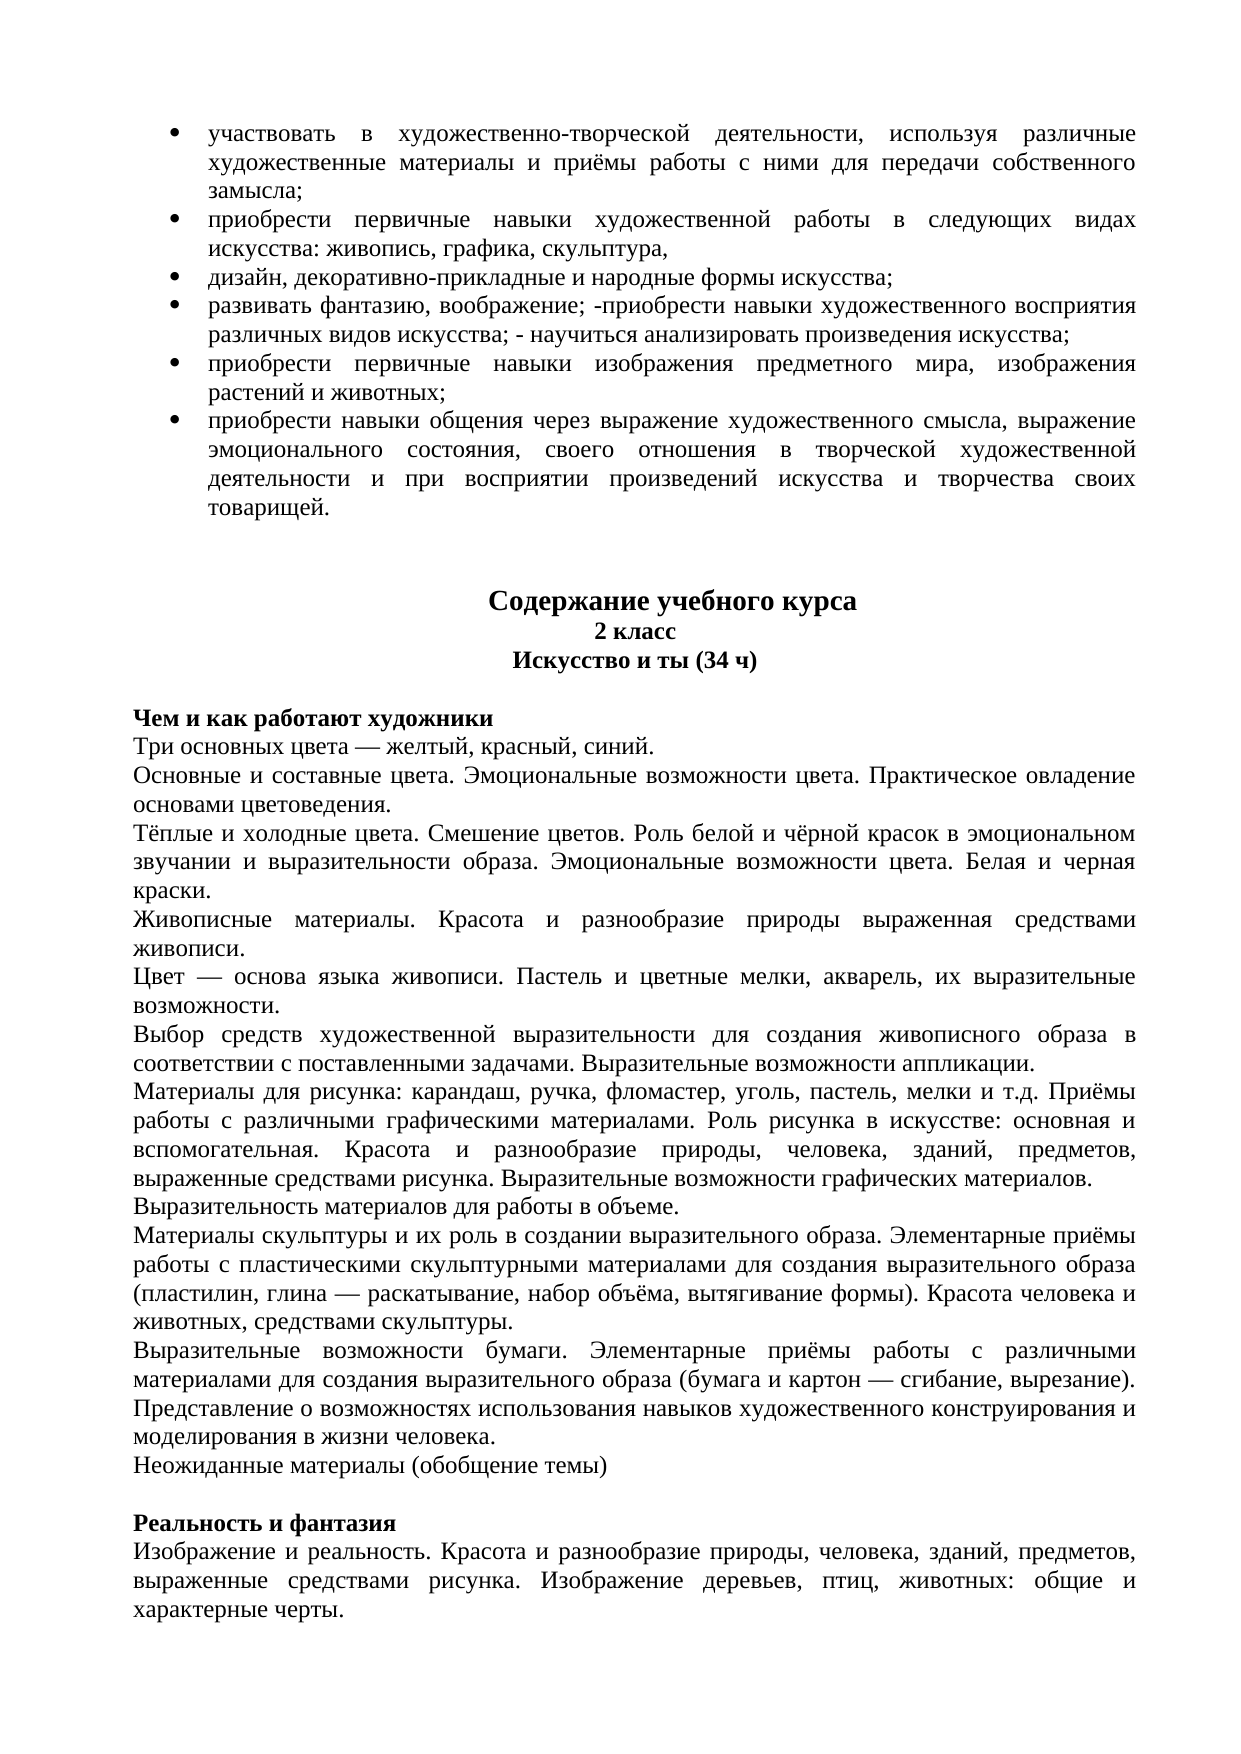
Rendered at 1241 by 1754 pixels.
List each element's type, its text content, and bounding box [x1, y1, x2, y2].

text Цвет — основа языка живописи. Пастель и цветные мелки, акварель, их выразительные возможности. [133, 961, 1137, 1019]
text Живописные материалы. Красота и разнообразие природы выраженная средствами живописи. [133, 904, 1137, 961]
text Материалы скульптуры и их роль в создании выразительного образа. Элементарные приёмы работы с пластическими скульптурными материалами для создания выразительного образа (пластилин, глина — раскатывание, набор объёма, вытягивание формы). Красота человека и животных, средствами скульптуры. [133, 1220, 1137, 1335]
text Материалы для рисунка: карандаш, ручка, фломастер, уголь, пастель, мелки и т.д. Приёмы работы с различными графическими материалами. Роль рисунка в искусстве: основная и вспомогательная. Красота и разнообразие природы, человека, зданий, предметов, выраженные средствами рисунка. Выразительные возможности графических материалов. [133, 1076, 1137, 1191]
text Чем и как работают художники [133, 703, 1137, 731]
list дизайн, декоративно-прикладные и народные формы искусства; [170, 262, 1137, 291]
list развивать фантазию, воображение; -приобрести навыки художественного восприятия различных видов искусства; - научиться анализировать произведения искусства; [170, 291, 1137, 348]
list приобрести первичные навыки изображения предметного мира, изображения растений и животных; [170, 348, 1137, 406]
text Основные и составные цвета. Эмоциональные возможности цвета. Практическое овладение основами цветоведения. [133, 760, 1137, 818]
list участвовать в художественно-творческой деятельности, используя различные художественные материалы и приёмы работы с ними для передачи собственного замысла; [170, 118, 1137, 204]
text Изображение и реальность. Красота и разнообразие природы, человека, зданий, предметов, выраженные средствами рисунка. Изображение деревьев, птиц, животных: общие и характерные черты. [133, 1536, 1137, 1623]
text 2 класс [133, 616, 1137, 645]
list приобрести первичные навыки художественной работы в следующих видах искусства: живопись, графика, скульптура, [170, 204, 1137, 262]
text Три основных цвета — желтый, красный, синий. [133, 731, 1137, 760]
list приобрести навыки общения через выражение художественного смысла, выражение эмоционального состояния, своего отношения в творческой художественной деятельности и при восприятии произведений искусства и творчества своих товарищей. [170, 406, 1137, 521]
list Содержание учебного курса [208, 583, 1137, 616]
text Искусство и ты (34 ч) [133, 645, 1137, 674]
text Выразительность материалов для работы в объеме. [133, 1191, 1137, 1220]
text Выбор средств художественной выразительности для создания живописного образа в соответствии с поставленными задачами. Выразительные возможности аппликации. [133, 1019, 1137, 1076]
text Неожиданные материалы (обобщение темы) [133, 1450, 1137, 1479]
text Тёплые и холодные цвета. Смешение цветов. Роль белой и чёрной красок в эмоциональном звучании и выразительности образа. Эмоциональные возможности цвета. Белая и черная краски. [133, 818, 1137, 904]
text Реальность и фантазия [133, 1508, 1137, 1536]
text Выразительные возможности бумаги. Элементарные приёмы работы с различными материалами для создания выразительного образа (бумага и картон — сгибание, вырезание). Представление о возможностях использования навыков художественного конструирования и моделирования в жизни человека. [133, 1335, 1137, 1450]
